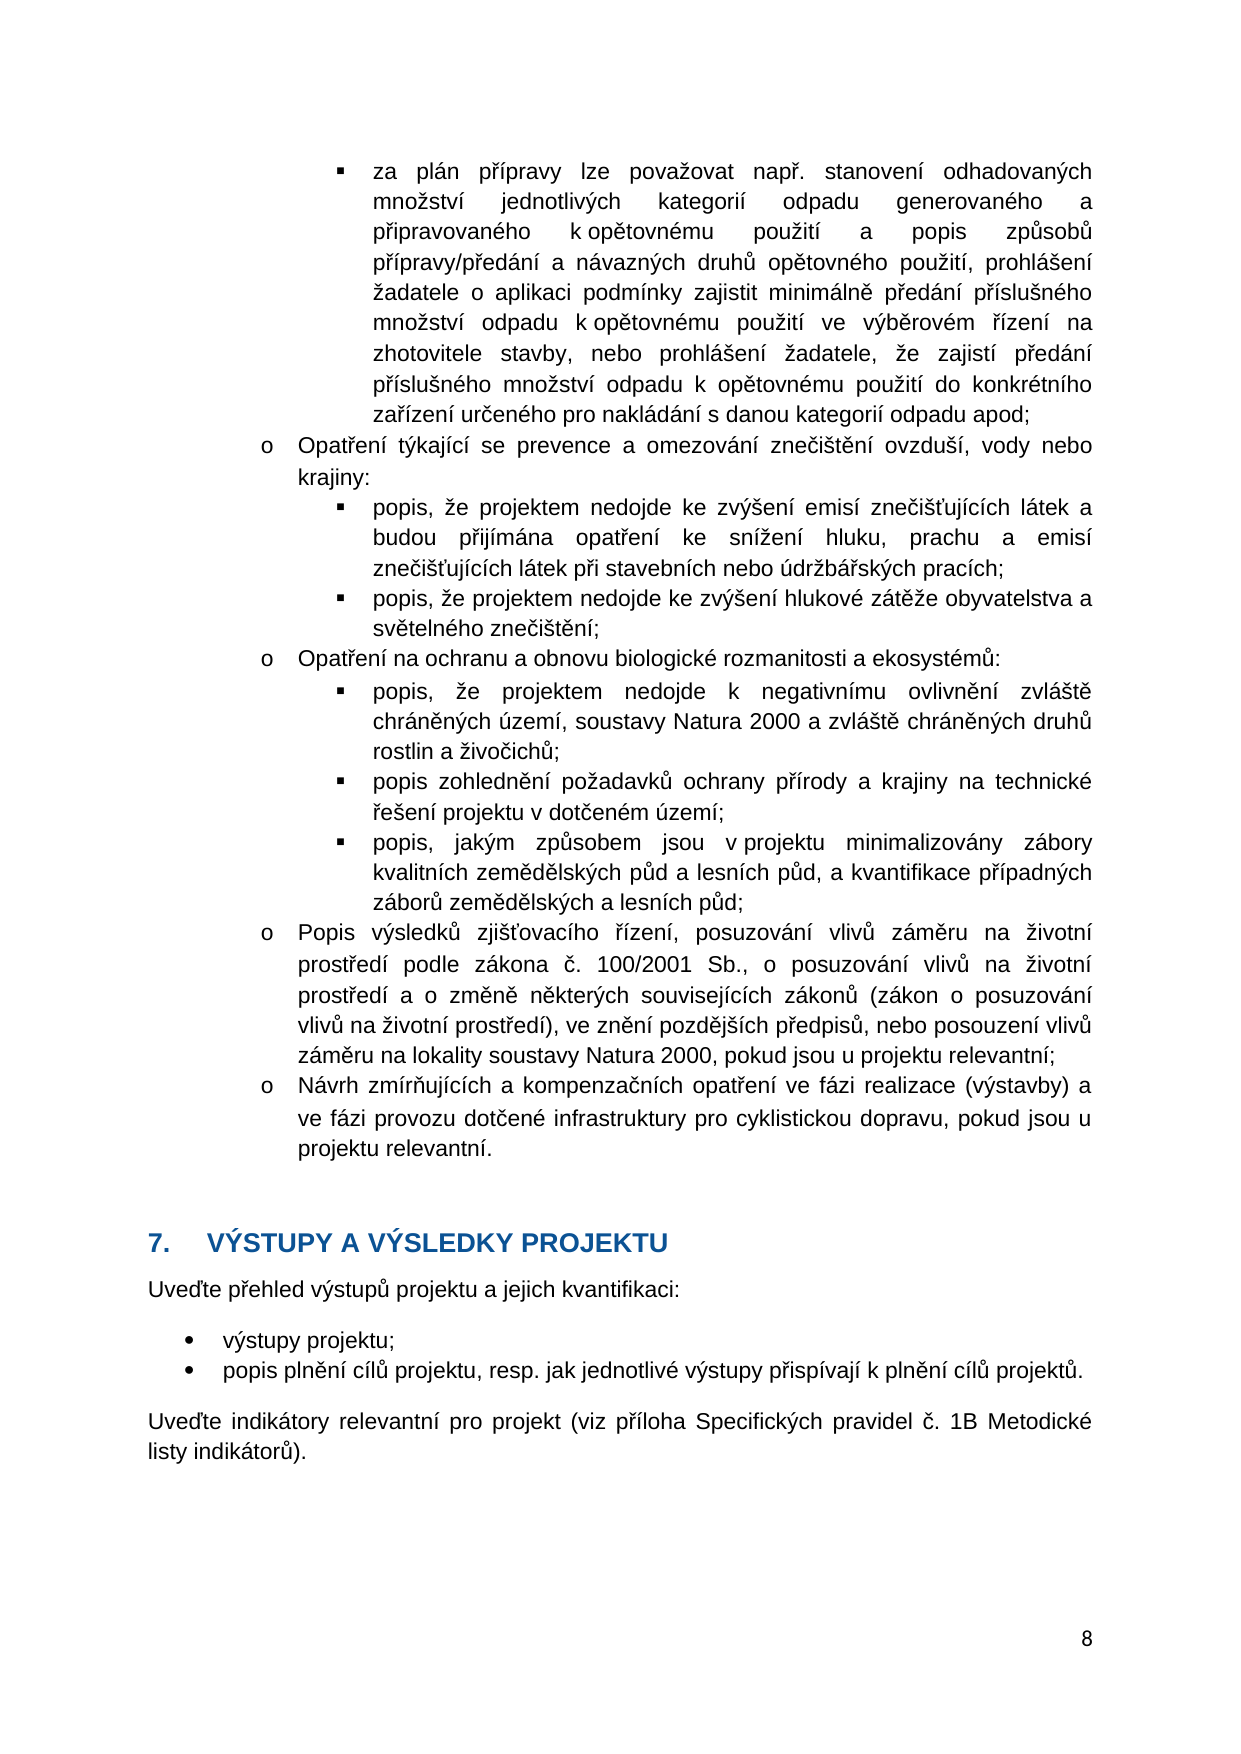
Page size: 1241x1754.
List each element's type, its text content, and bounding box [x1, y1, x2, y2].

list Návrh zmírňujících a kompenzačních opatření ve fázi realizace (výstavby) a ve fázi provozu dotčené infrastruktury pro cyklistickou dopravu, pokud jsou u projektu relevantní. [260, 1072, 1093, 1161]
list popis plnění cílů projektu, resp. jak jednotlivé výstupy přispívají k plnění cílů projektů. [185, 1357, 1093, 1383]
list za plán přípravy lze považovat např. stanovení odhadovaných množství jednotlivých kategorií odpadu generovaného a připravovaného k opětovnému použití a popis způsobů přípravy/předání a návazných druhů opětovného použití, prohlášení žadatele o aplikaci podmínky zajistit minimálně předání příslušného množství odpadu k opětovnému použití ve výběrovém řízení na zhotovitele stavby, nebo prohlášení žadatele, že zajistí předání příslušného množství odpadu k opětovnému použití do konkrétního zařízení určeného pro nakládání s danou kategorií odpadu apod; [335, 158, 1093, 428]
text Uveďte indikátory relevantní pro projekt (viz příloha Specifických pravidel č. 1B Metodické listy indikátorů). [148, 1408, 1093, 1465]
list Opatření týkající se prevence a omezování znečištění ovzduší, vody nebo krajiny: [260, 432, 1093, 490]
list popis, že projektem nedojde ke zvýšení emisí znečišťujících látek a budou přijímána opatření ke snížení hluku, prachu a emisí znečišťujících látek při stavebních nebo údržbářských pracích; [335, 494, 1093, 581]
list popis, že projektem nedojde ke zvýšení hlukové zátěže obyvatelstva a světelného znečištění; [335, 585, 1093, 641]
list popis, že projektem nedojde k negativnímu ovlivnění zvláště chráněných území, soustavy Natura 2000 a zvláště chráněných druhů rostlin a živočichů; [335, 678, 1093, 764]
list popis, jakým způsobem jsou v projektu minimalizovány zábory kvalitních zemědělských půd a lesních půd, a kvantifikace případných záborů zemědělských a lesních půd; [335, 829, 1093, 915]
list výstupy projektu; [185, 1327, 1093, 1353]
list Popis výsledků zjišťovacího řízení, posuzování vlivů záměru na životní prostředí podle zákona č. 100/2001 Sb., o posuzování vlivů na životní prostředí a o změně některých souvisejících zákonů (zákon o posuzování vlivů na životní prostředí), ve znění pozdějších předpisů, nebo posouzení vlivů záměru na lokality soustavy Natura 2000, pokud jsou u projektu relevantní; [260, 919, 1093, 1068]
subtitle Výstupy a výsledky projektu [148, 1227, 1093, 1259]
list Opatření na ochranu a obnovu biologické rozmanitosti a ekosystémů: [260, 645, 1093, 673]
list popis zohlednění požadavků ochrany přírody a krajiny na technické řešení projektu v dotčeném území; [335, 768, 1093, 825]
text Uveďte přehled výstupů projektu a jejich kvantifikaci: [148, 1276, 1093, 1302]
